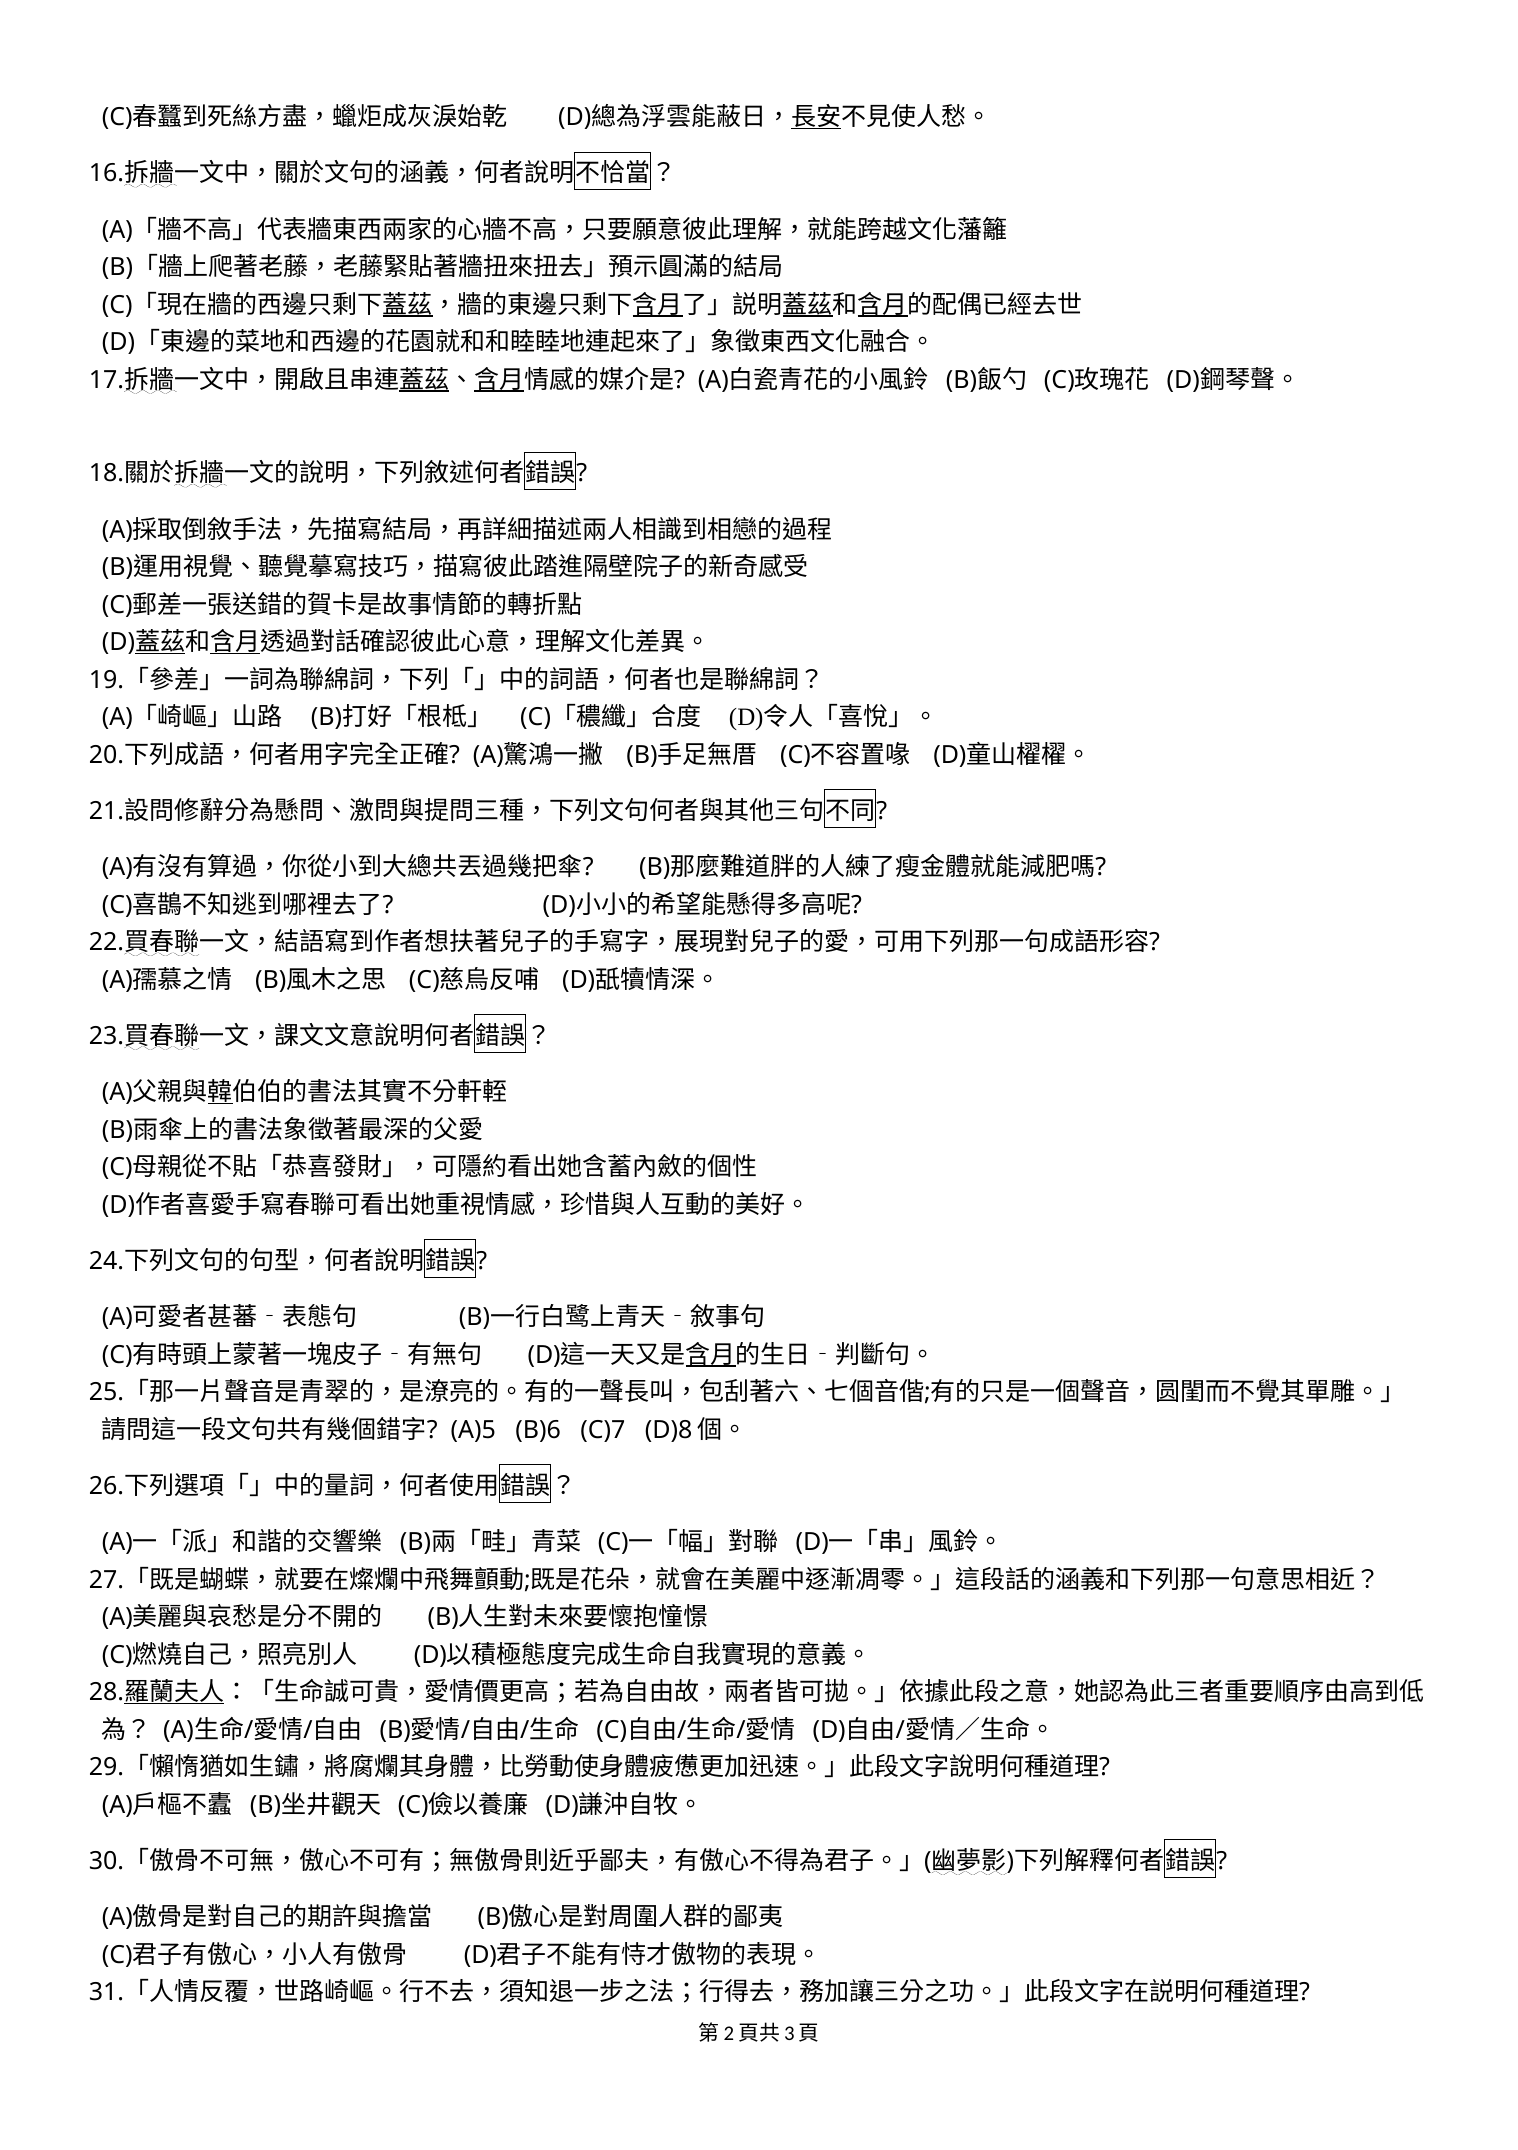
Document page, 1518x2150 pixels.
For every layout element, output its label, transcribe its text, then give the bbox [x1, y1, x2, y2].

text (C)燃燒自己，照亮別人 (D)以積極態度完成生命自我實現的意義。 [89, 1633, 1429, 1671]
text 20.下列成語，何者用字完全正確? (A)驚鴻一撇 (B)手足無厝 (C)不容置喙 (D)童山櫂櫂。 [89, 733, 1429, 771]
text (A)父親與韓伯伯的書法其實不分軒輊 [89, 1071, 1429, 1108]
text (D)「東邊的菜地和西邊的花園就和和睦睦地連起來了」象徵東西文化融合。 [89, 321, 1429, 358]
text (A)採取倒敘手法，先描寫結局，再詳細描述兩人相識到相戀的過程 [89, 508, 1429, 546]
text (A)可愛者甚蕃‐表態句 (B)一行白鹭上青天‐敘事句 [89, 1296, 1429, 1333]
text 16.拆牆一文中，關於文句的涵義，何者說明不恰當？ [89, 133, 1429, 208]
text (C)郵差一張送錯的賀卡是故事情節的轉折點 [89, 583, 1429, 621]
text 30.「傲骨不可無，傲心不可有；無傲骨則近乎鄙夫，有傲心不得為君子。」(幽夢影)下列解釋何者錯誤? [89, 1821, 1429, 1896]
text 21.設問修辭分為懸問、激問與提問三種，下列文句何者與其他三句不同? [89, 771, 1429, 846]
text 17.拆牆一文中，開啟且串連蓋茲、含月情感的媒介是? (A)白瓷青花的小風鈴 (B)飯勺 (C)玫瑰花 (D)鋼琴聲。 [89, 358, 1429, 396]
text (A)美麗與哀愁是分不開的 (B)人生對未來要懷抱憧憬 [89, 1596, 1429, 1633]
text (C)「現在牆的西邊只剩下蓋茲，牆的東邊只剩下含月了」説明蓋茲和含月的配偶已經去世 [89, 283, 1429, 321]
text 27.「既是蝴蝶，就要在燦爛中飛舞顫動;既是花朵，就會在美麗中逐漸凋零。」這段話的涵義和下列那一句意思相近？ [89, 1558, 1429, 1596]
text 28.羅蘭夫人：「生命誠可貴，愛情價更高；若為自由故，兩者皆可拋。」依據此段之意，她認為此三者重要順序由高到低 [89, 1671, 1429, 1708]
text (B)雨傘上的書法象徵著最深的父愛 [89, 1108, 1429, 1146]
text (A)一「派」和諧的交響樂 (B)兩「畦」青菜 (C)一「幅」對聯 (D)一「串」風鈴。 [89, 1521, 1429, 1558]
text 19.「參差」一詞為聯綿詞，下列「」中的詞語，何者也是聯綿詞？ [89, 658, 1429, 696]
text 23.買春聯一文，課文文意說明何者錯誤？ [89, 996, 1429, 1071]
text 29.「懶惰猶如生鏽，將腐爛其身體，比勞動使身體疲憊更加迅速。」此段文字說明何種道理? [89, 1746, 1429, 1783]
text (D)蓋茲和含月透過對話確認彼此心意，理解文化差異。 [89, 621, 1429, 658]
text (A)有沒有算過，你從小到大總共丟過幾把傘? (B)那麼難道胖的人練了瘦金體就能減肥嗎? [89, 846, 1429, 883]
text 31.「人情反覆，世路崎嶇。行不去，須知退一步之法；行得去，務加讓三分之功。」此段文字在説明何種道理? [89, 1971, 1429, 2008]
text (A)傲骨是對自己的期許與擔當 (B)傲心是對周圍人群的鄙夷 [89, 1896, 1429, 1933]
text (A)「牆不高」代表牆東西兩家的心牆不高，只要願意彼此理解，就能跨越文化藩籬 [89, 208, 1429, 246]
text 24.下列文句的句型，何者說明錯誤? [89, 1221, 1429, 1296]
text 22.買春聯一文，結語寫到作者想扶著兒子的手寫字，展現對兒子的愛，可用下列那一句成語形容? [89, 921, 1429, 958]
text (B)「牆上爬著老藤，老藤緊貼著牆扭來扭去」預示圓滿的結局 [89, 246, 1429, 283]
text (A)「崎嶇」山路 (B)打好「根柢」 (C)「穠纖」合度 (D)令人「喜悅」。 [89, 696, 1429, 733]
text 26.下列選項「」中的量詞，何者使用錯誤？ [89, 1446, 1429, 1521]
text 25.「那一片聲音是青翠的，是潦亮的。有的一聲長叫，包刮著六、七個音偕;有的只是一個聲音，圆閨而不覺其單雕。」 [89, 1371, 1429, 1408]
text 為？ (A)生命/愛情/自由 (B)愛情/自由/生命 (C)自由/生命/愛情 (D)自由/愛情∕生命。 [89, 1708, 1429, 1746]
text 請問這一段文句共有幾個錯字? (A)5 (B)6 (C)7 (D)8個。 [89, 1408, 1429, 1446]
text (C)君子有傲心，小人有傲骨 (D)君子不能有恃才傲物的表現。 [89, 1933, 1429, 1971]
text (A)戶樞不蠹 (B)坐井觀天 (C)儉以養廉 (D)謙沖自牧。 [89, 1783, 1429, 1821]
text (B)運用視覺、聽覺摹寫技巧，描寫彼此踏進隔壁院子的新奇感受 [89, 546, 1429, 583]
text (D)作者喜愛手寫春聯可看出她重視情感，珍惜與人互動的美好。 [89, 1183, 1429, 1221]
text (C)喜鵲不知逃到哪裡去了? (D)小小的希望能懸得多高呢? [89, 883, 1429, 921]
text (C)春蠶到死絲方盡，蠟炬成灰淚始乾 (D)總為浮雲能蔽日，長安不見使人愁。 [89, 96, 1429, 133]
text (A)孺慕之情 (B)風木之思 (C)慈烏反哺 (D)舐犢情深。 [89, 958, 1429, 996]
text (C)有時頭上蒙著一塊皮子‐有無句 (D)這一天又是含月的生日‐判斷句。 [89, 1333, 1429, 1371]
text (C)母親從不貼「恭喜發財」，可隱約看出她含蓄內斂的個性 [89, 1146, 1429, 1183]
text 18.關於拆牆一文的說明，下列敘述何者錯誤? [89, 433, 1429, 508]
